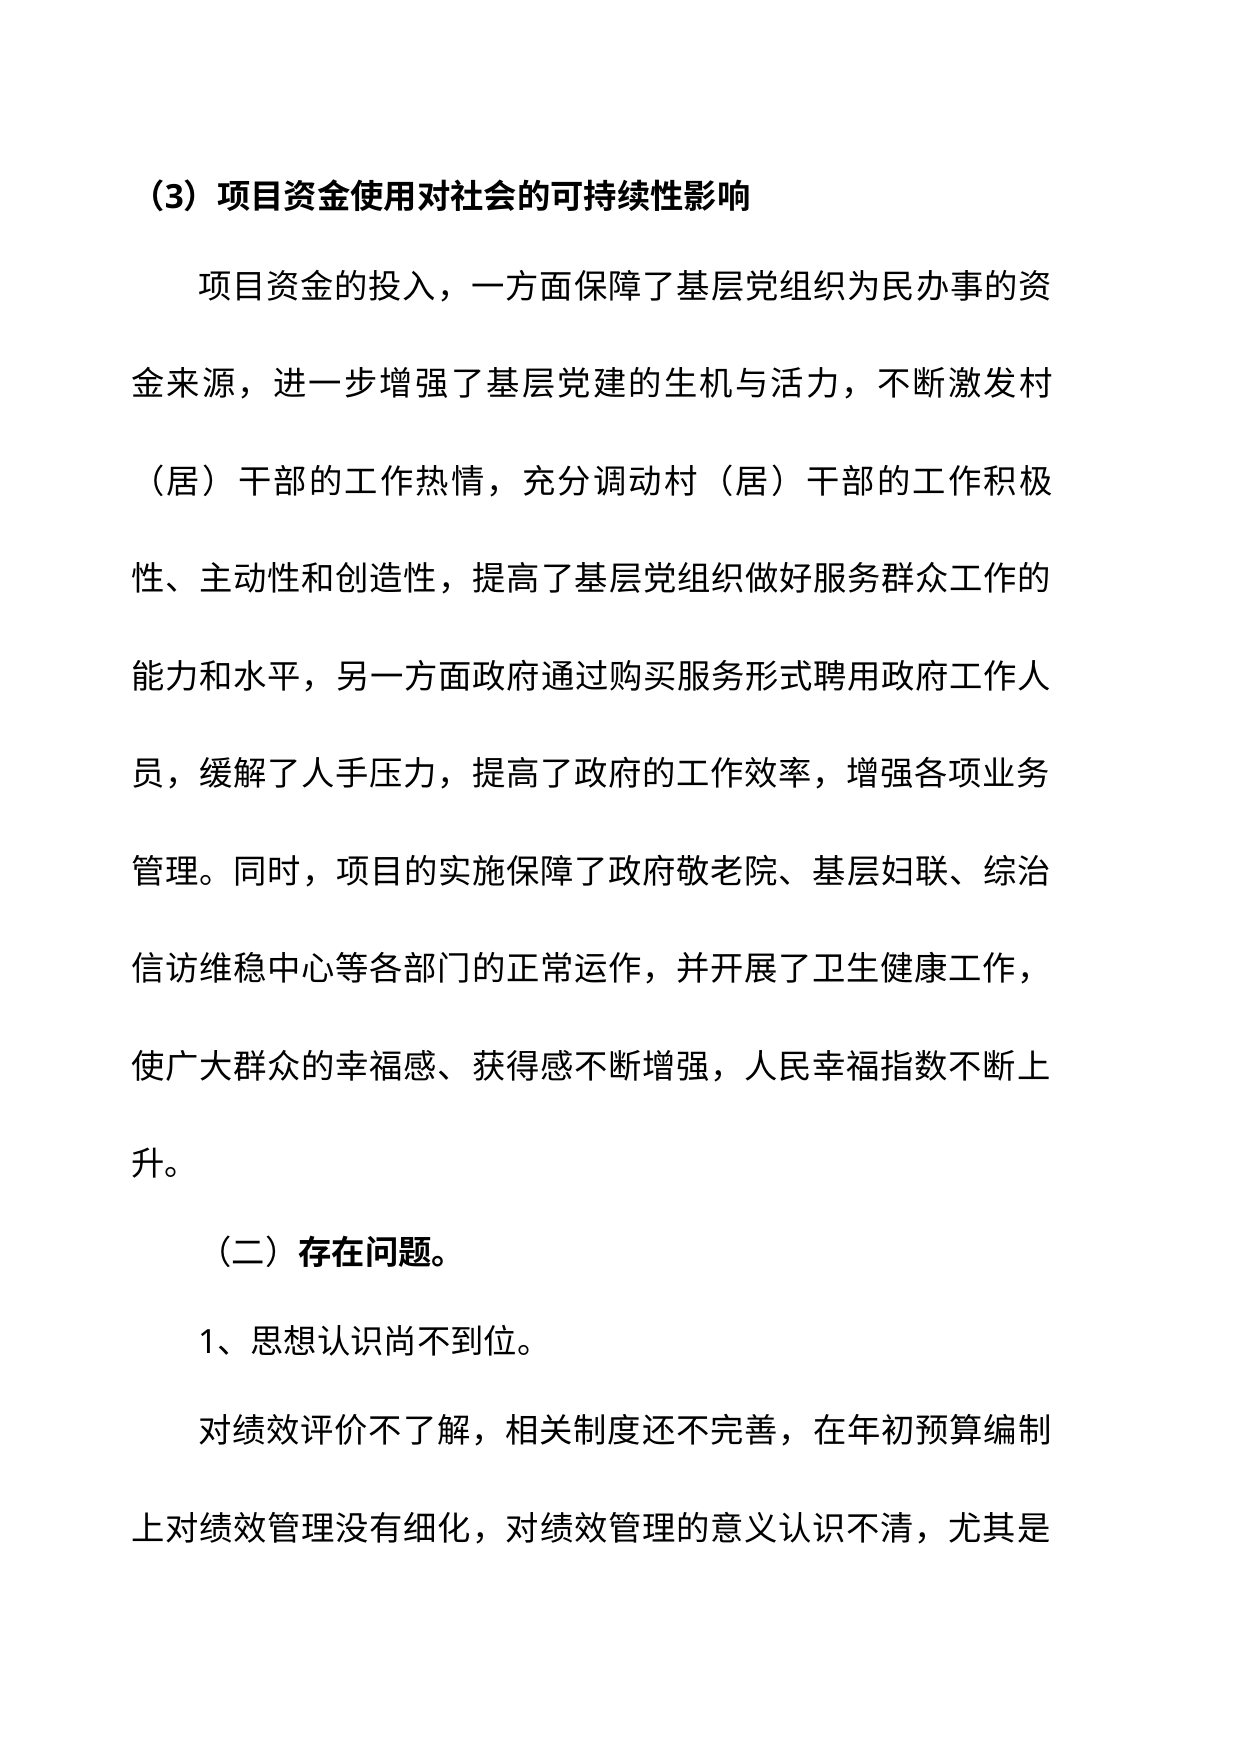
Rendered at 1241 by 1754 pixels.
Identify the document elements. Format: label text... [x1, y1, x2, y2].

list 1、思想认识尚不到位。 [131, 1307, 1053, 1372]
list 项目资金的投入，一方面保障了基层党组织为民办事的资金来源，进一步增强了基层党建的生机与活力，不断激发村（居）干部的工作热情，充分调动村（居）干部的工作积极性、主动性和创造性，提高了基层党组织做好服务群众工作的能力和水平，另一方面政府通过购买服务形式聘用政府工作人员，缓解了人手压力，提高了政府的工作效率，增强各项业务管理。同时，项目的实施保障了政府敬老院、基层妇联、综治信访维稳中心等各部门的正常运作，并开展了卫生健康工作，使广大群众的幸福感、获得感不断增强，人民幸福指数不断上升。 [131, 251, 1053, 1194]
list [131, 1396, 1053, 1558]
list 存在问题。 [131, 1218, 1053, 1283]
list 项目资金使用对社会的可持续性影响 [131, 162, 1053, 227]
